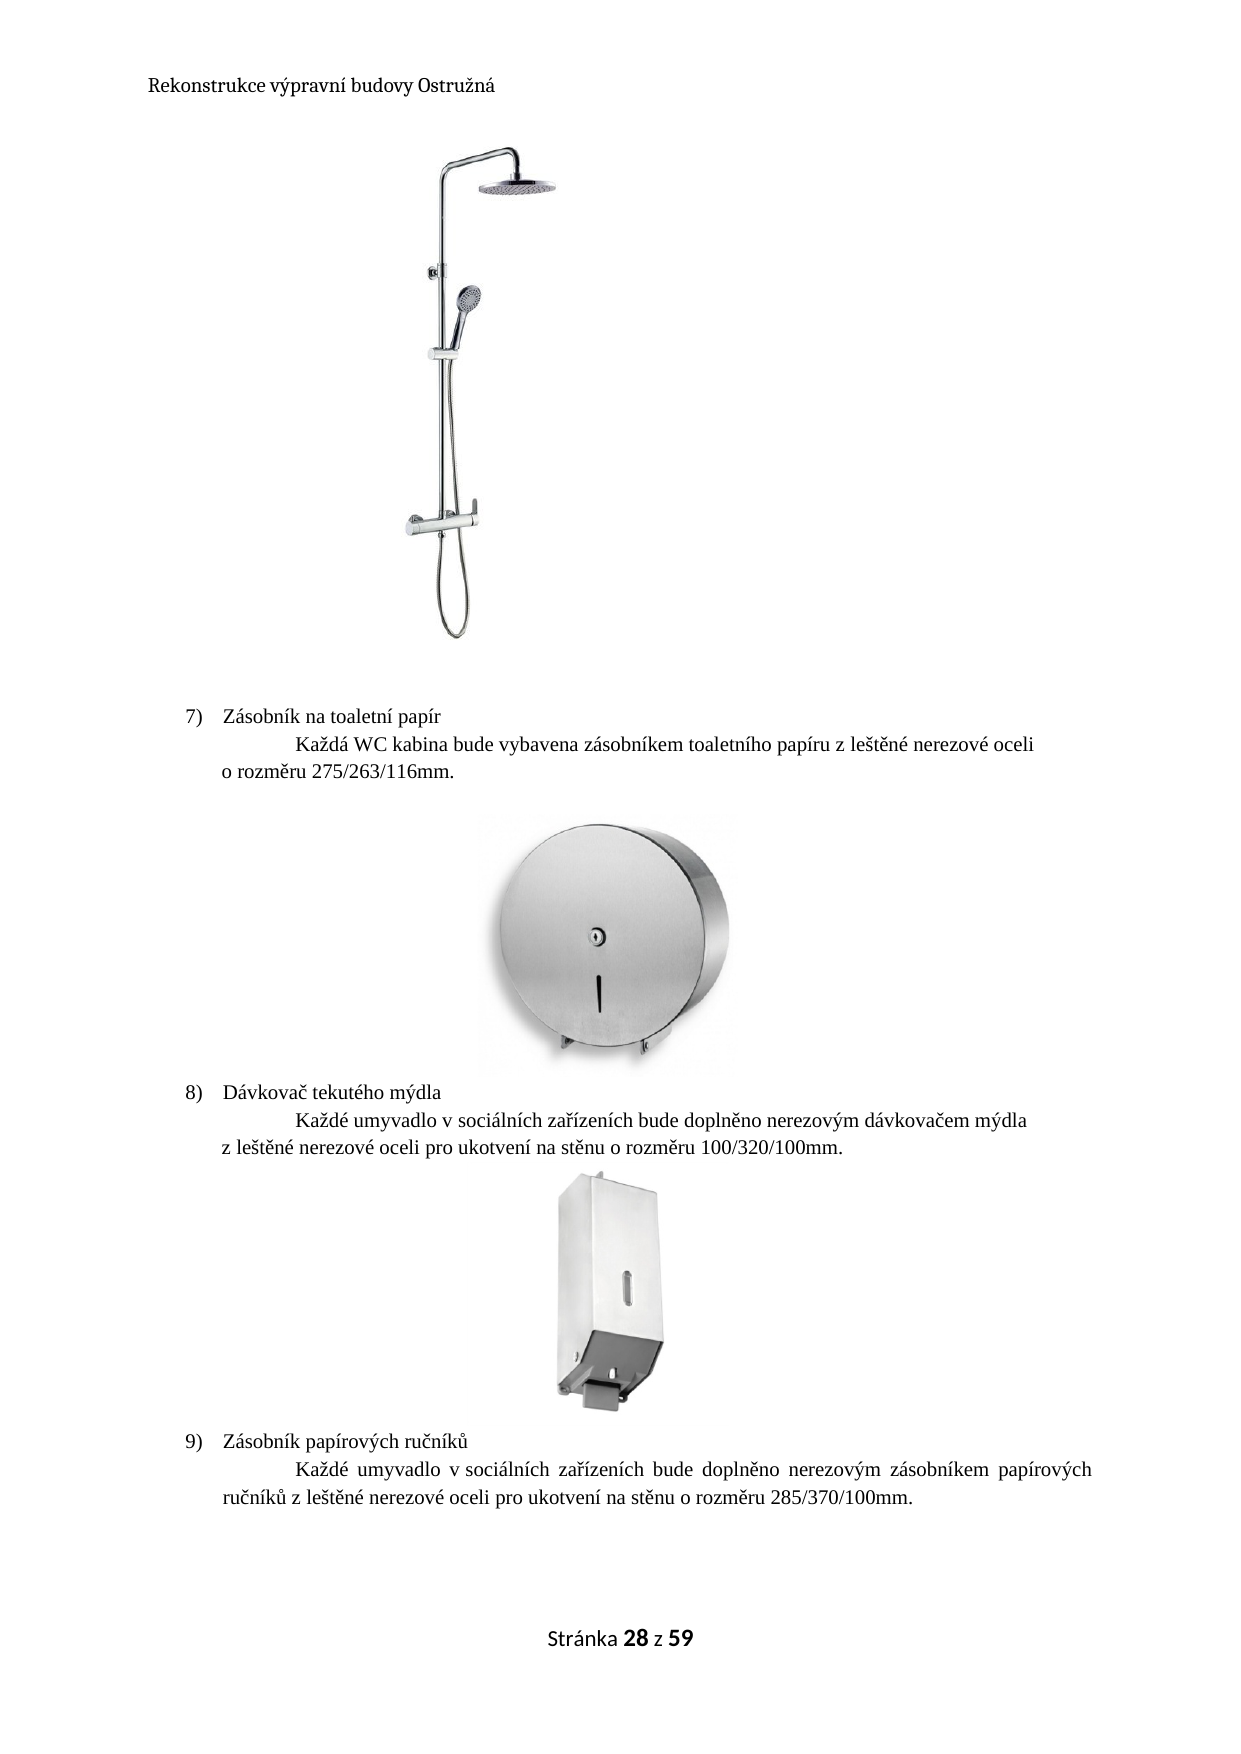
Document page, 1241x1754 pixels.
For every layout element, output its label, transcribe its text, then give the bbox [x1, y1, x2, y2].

picture [387, 132, 562, 646]
list Zásobník na toaletní papír [185, 704, 1093, 728]
picture [467, 1162, 731, 1426]
list Každá WC kabina bude vybavena zásobníkem toaletního papíru z leštěné nerezové oceli [295, 732, 1093, 756]
text z leštěné nerezové oceli pro ukotvení na stěnu o rozměru 100/320/100mm. [148, 1135, 1093, 1159]
list Dávkovač tekutého mýdla [185, 1080, 1093, 1104]
list Každé umyvadlo v sociálních zařízeních bude doplněno nerezovým dávkovačem mýdla [295, 1107, 1093, 1132]
picture [476, 814, 739, 1077]
list Každé umyvadlo v sociálních zařízeních bude doplněno nerezovým zásobníkem papírových ručníků z leštěné nerezové oceli pro ukotvení na stěnu o rozměru 285/370/100mm. [223, 1457, 1093, 1509]
text o rozměru 275/263/116mm. [148, 759, 1093, 783]
list Zásobník papírových ručníků [185, 1429, 1093, 1453]
